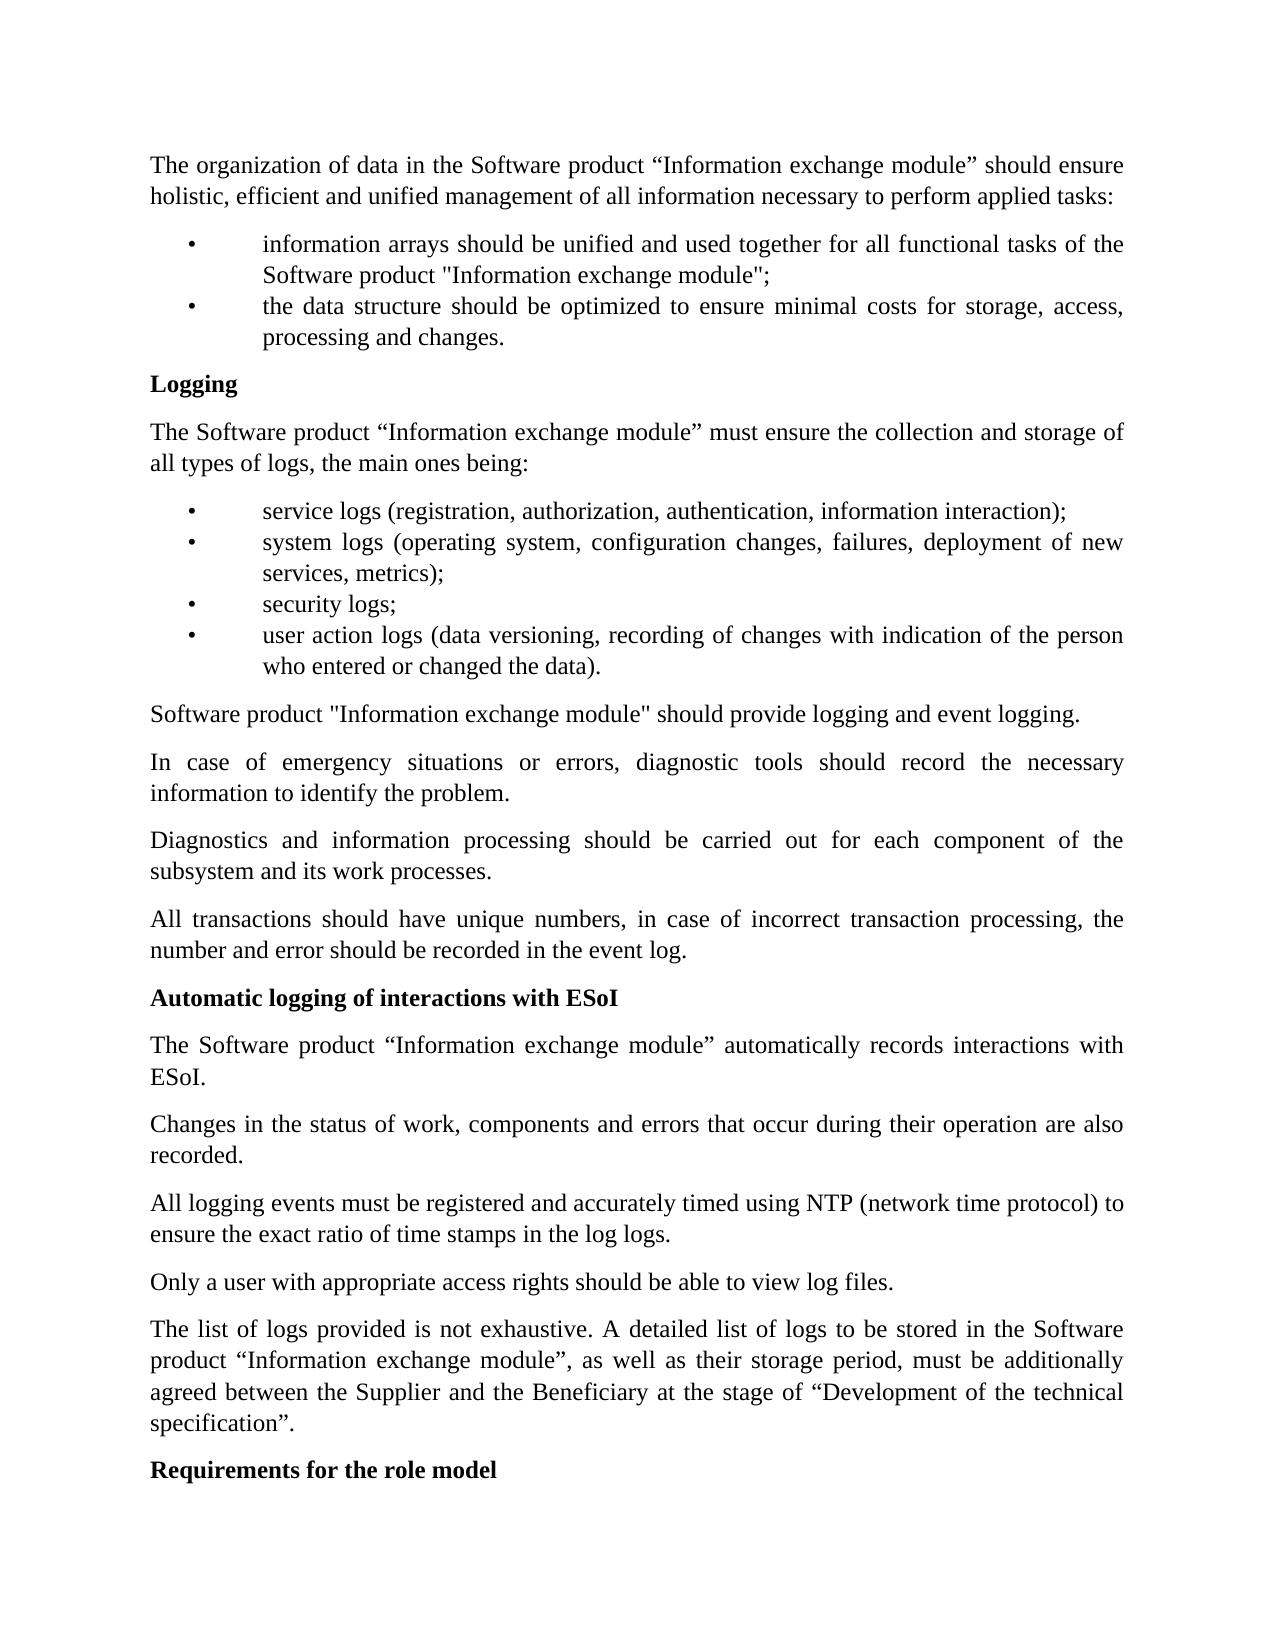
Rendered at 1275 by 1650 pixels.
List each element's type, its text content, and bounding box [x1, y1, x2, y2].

text All logging events must be registered and accurately timed using NTP (network time protocol) to ensure the exact ratio of time stamps in the log logs. [150, 1188, 1125, 1248]
text All transactions should have unique numbers, in case of incorrect transaction processing, the number and error should be recorded in the event log. [150, 904, 1125, 964]
text In case of emergency situations or errors, diagnostic tools should record the necessary information to identify the problem. [150, 747, 1125, 806]
list service logs (registration, authorization, authentication, information interaction); [187, 496, 1125, 525]
text Requirements for the role model [150, 1455, 1125, 1484]
text The list of logs provided is not exhaustive. A detailed list of logs to be stored in the Software product “Information exchange module”, as well as their storage period, must be additionally agreed between the Supplier and the Beneficiary at the stage of “Development of the technical specification”. [150, 1314, 1125, 1436]
text The Software product “Information exchange module” must ensure the collection and storage of all types of logs, the main ones being: [150, 417, 1125, 477]
list system logs (operating system, configuration changes, failures, deployment of new services, metrics); [187, 527, 1125, 587]
text Changes in the status of work, components and errors that occur during their operation are also recorded. [150, 1109, 1125, 1169]
list the data structure should be optimized to ensure minimal costs for storage, access, processing and changes. [187, 291, 1125, 351]
text Software product "Information exchange module" should provide logging and event logging. [150, 699, 1125, 728]
text Diagnostics and information processing should be carried out for each component of the subsystem and its work processes. [150, 825, 1125, 885]
text The Software product “Information exchange module” automatically records interactions with ESoI. [150, 1031, 1125, 1090]
text Automatic logging of interactions with ESoI [150, 983, 1125, 1012]
text Logging [150, 369, 1125, 398]
text The organization of data in the Software product “Information exchange module” should ensure holistic, efficient and unified management of all information necessary to perform applied tasks: [150, 150, 1125, 210]
list information arrays should be unified and used together for all functional tasks of the Software product "Information exchange module"; [187, 229, 1125, 288]
list security logs; [187, 589, 1125, 618]
text Only a user with appropriate access rights should be able to view log files. [150, 1267, 1125, 1296]
list user action logs (data versioning, recording of changes with indication of the person who entered or changed the data). [187, 620, 1125, 680]
